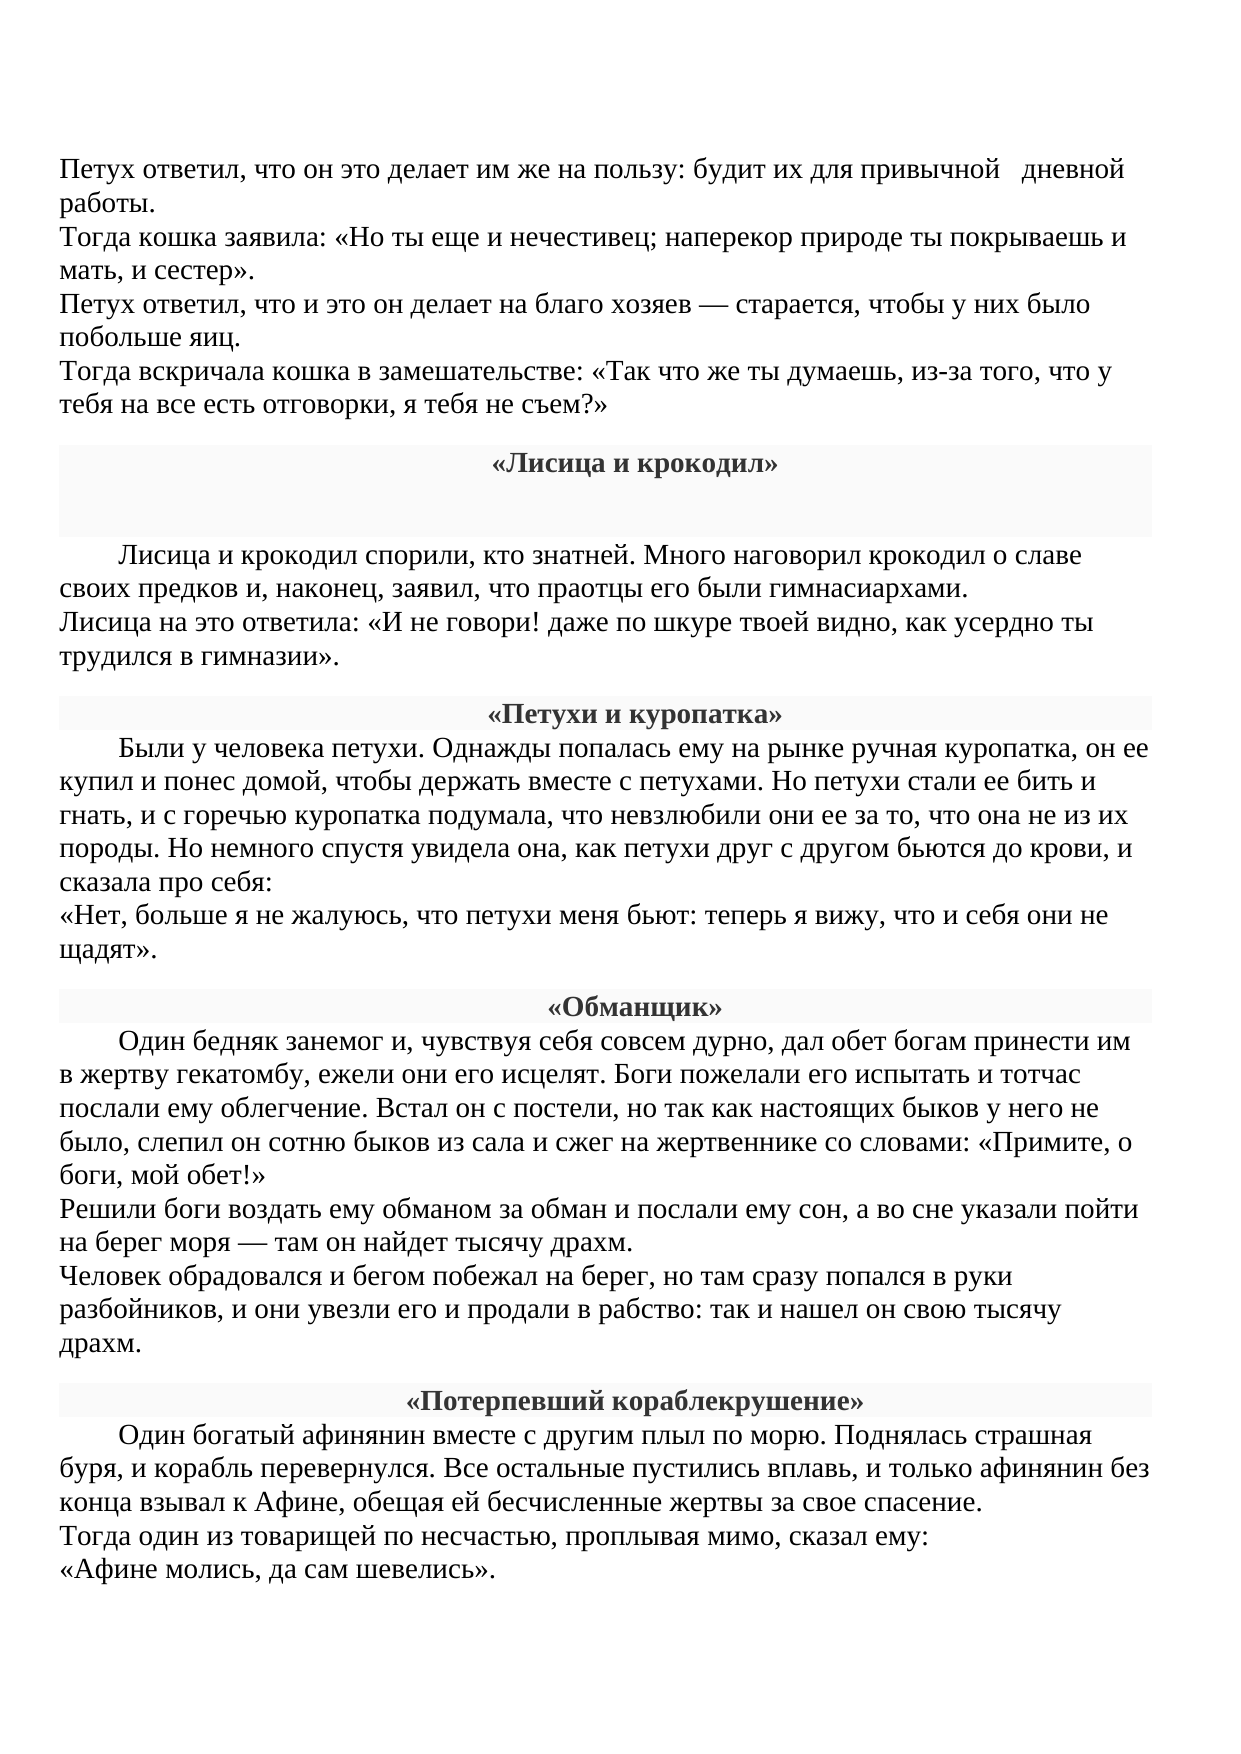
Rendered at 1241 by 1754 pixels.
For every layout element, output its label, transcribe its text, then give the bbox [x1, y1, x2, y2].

subtitle «Лисица и крокодил» [59, 445, 1152, 478]
text Лисица и крокодил спорили, кто знатней. Много наговорил крокодил о славе своих предков и, наконец, заявил, что праотцы его были гимнасиархами. Лисица на это ответила: «И не говори! даже по шкуре твоей видно, как усердно ты трудился в гимназии». [59, 537, 1152, 671]
subtitle «Потерпевший кораблекрушение» [59, 1383, 1152, 1417]
subtitle «Обманщик» [59, 989, 1152, 1023]
subtitle «Петухи и куропатка» [59, 696, 1152, 730]
text Один бедняк занемог и, чувствуя себя совсем дурно, дал обет богам принести им в жертву гекатомбу, ежели они его исцелят. Боги пожелали его испытать и тотчас послали ему облегчение. Встал он с постели, но так как настоящих быков у него не было, слепил он сотню быков из сала и сжег на жертвеннике со словами: «Примите, о боги, мой обет!» Решили боги воздать ему обманом за обман и послали ему сон, а во сне указали пойти на берег моря — там он найдет тысячу драхм. Человек обрадовался и бегом побежал на берег, но там сразу попался в руки разбойников, и они увезли его и продали в рабство: так и нашел он свою тысячу драхм. [59, 1023, 1152, 1358]
text Петух ответил, что он это делает им же на пользу: будит их для привычной дневной работы. Тогда кошка заявила: «Но ты еще и нечестивец; наперекор природе ты покрываешь и мать, и сестер». Петух ответил, что и это он делает на благо хозяев — старается, чтобы у них было побольше яиц. Тогда вскричала кошка в замешательстве: «Так что же ты думаешь, из-за того, что у тебя на все есть отговорки, я тебя не съем?» [59, 118, 1152, 420]
text Один богатый афинянин вместе с другим плыл по морю. Поднялась страшная буря, и корабль перевернулся. Все остальные пустились вплавь, и только афинянин без конца взывал к Афине, обещая ей бесчисленные жертвы за свое спасение. Тогда один из товарищей по несчастью, проплывая мимо, сказал ему: «Афине молись, да сам шевелись». [59, 1417, 1152, 1585]
text Были у человека петухи. Однажды попалась ему на рынке ручная куропатка, он ее купил и понес домой, чтобы держать вместе с петухами. Но петухи стали ее бить и гнать, и с горечью куропатка подумала, что невзлюбили они ее за то, что она не из их породы. Но немного спустя увидела она, как петухи друг с другом бьются до крови, и сказала про себя: «Нет, больше я не жалуюсь, что петухи меня бьют: теперь я вижу, что и себя они не щадят». [59, 730, 1152, 964]
